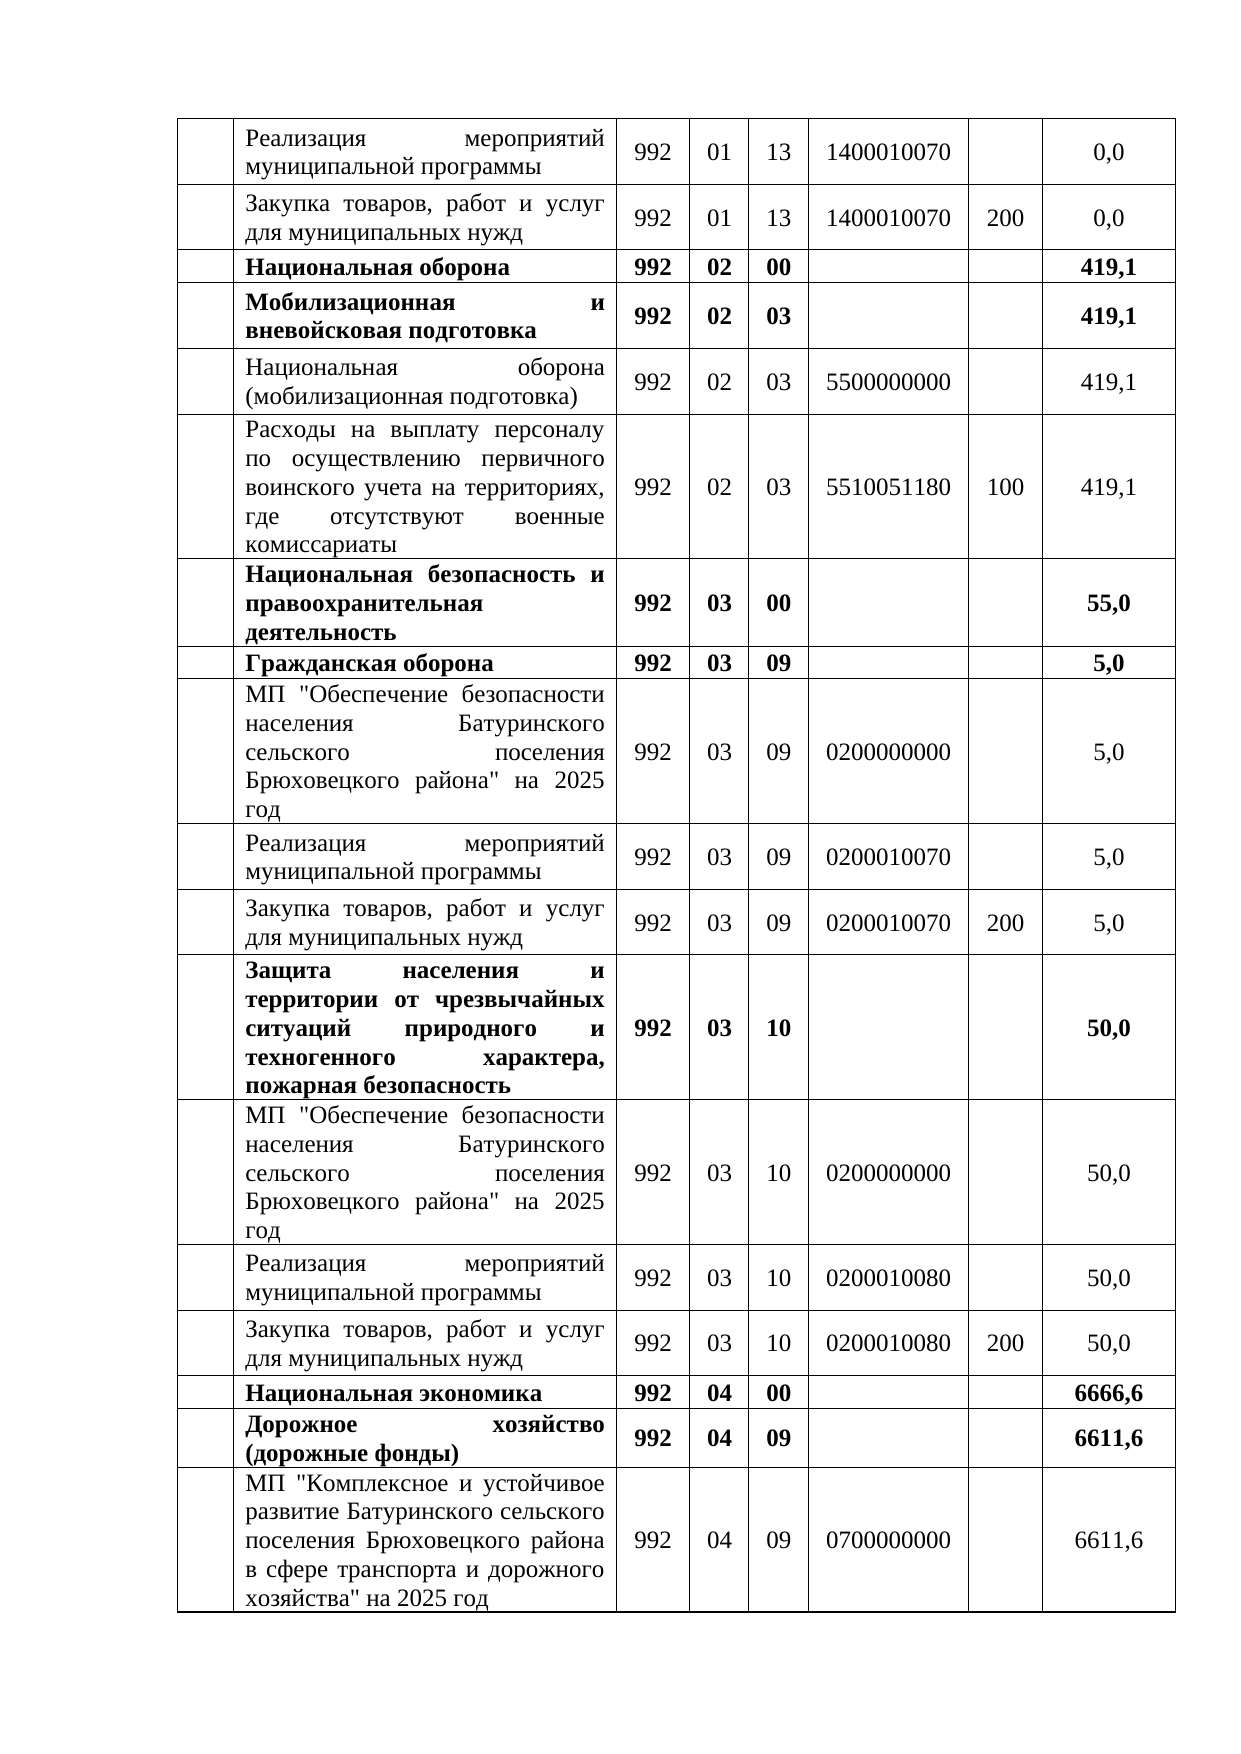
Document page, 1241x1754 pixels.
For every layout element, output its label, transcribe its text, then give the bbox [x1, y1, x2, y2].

table_cell [178, 1311, 233, 1375]
table_cell Реализация мероприятий муниципальной программы [234, 119, 616, 184]
table_cell МП "Обеспечение безопасности населения Батуринского сельского поселения Брюховецкого района" на 2025 год [234, 1100, 616, 1244]
table_cell 200 [969, 185, 1042, 249]
table_cell 200 [969, 1311, 1042, 1375]
table_cell [969, 824, 1042, 889]
table_cell 03 [690, 1100, 748, 1244]
table_cell 419,1 [1043, 283, 1175, 348]
table_cell 09 [749, 824, 808, 889]
table_cell [969, 1468, 1042, 1611]
table_cell [178, 647, 233, 678]
table_cell 992 [617, 1409, 689, 1467]
table_cell 09 [749, 1409, 808, 1467]
table_cell 00 [749, 250, 808, 282]
table_cell 0200010080 [809, 1311, 968, 1375]
table_cell 03 [690, 824, 748, 889]
table_cell 04 [690, 1376, 748, 1408]
table_cell 02 [690, 283, 748, 348]
table_cell 0200000000 [809, 1100, 968, 1244]
table_cell 6666,6 [1043, 1376, 1175, 1408]
table_cell [809, 283, 968, 348]
table_cell [178, 1409, 233, 1467]
table_cell 992 [617, 185, 689, 249]
table_cell [969, 349, 1042, 413]
table_cell 0,0 [1043, 185, 1175, 249]
table_cell 992 [617, 1376, 689, 1408]
table_cell [178, 1376, 233, 1408]
table_cell [178, 415, 233, 558]
table_cell 419,1 [1043, 349, 1175, 413]
table_cell 09 [749, 1468, 808, 1611]
table_cell [178, 119, 233, 184]
table_cell 5,0 [1043, 679, 1175, 823]
table_cell Гражданская оборона [234, 647, 616, 678]
table_cell Национальная оборона (мобилизационная подготовка) [234, 349, 616, 413]
table_cell [969, 1245, 1042, 1309]
table_cell 10 [749, 1245, 808, 1309]
table_cell 0,0 [1043, 119, 1175, 184]
table_cell Дорожное хозяйство (дорожные фонды) [234, 1409, 616, 1467]
table_cell 03 [690, 955, 748, 1099]
table_cell МП "Обеспечение безопасности населения Батуринского сельского поселения Брюховецкого района" на 2025 год [234, 679, 616, 823]
table_cell [178, 185, 233, 249]
table_cell 419,1 [1043, 250, 1175, 282]
table_cell 01 [690, 185, 748, 249]
table_cell 0200010080 [809, 1245, 968, 1309]
table_cell 03 [690, 679, 748, 823]
table_cell Национальная экономика [234, 1376, 616, 1408]
table_cell [969, 1409, 1042, 1467]
table_cell 5510051180 [809, 415, 968, 558]
table_cell 55,0 [1043, 559, 1175, 646]
table_cell 13 [749, 119, 808, 184]
table_cell 50,0 [1043, 1245, 1175, 1309]
table_cell 09 [749, 647, 808, 678]
table_cell [969, 679, 1042, 823]
table_cell 992 [617, 955, 689, 1099]
table_cell 992 [617, 1468, 689, 1611]
table_cell 1400010070 [809, 185, 968, 249]
table_cell 200 [969, 890, 1042, 954]
table_cell 419,1 [1043, 415, 1175, 558]
table_cell 992 [617, 679, 689, 823]
table_cell [178, 1245, 233, 1309]
table_cell Национальная безопасность и правоохранительная деятельность [234, 559, 616, 646]
table_cell 0200000000 [809, 679, 968, 823]
table_cell 50,0 [1043, 955, 1175, 1099]
table_cell 6611,6 [1043, 1409, 1175, 1467]
table_cell 01 [690, 119, 748, 184]
table_cell 09 [749, 890, 808, 954]
table_cell [969, 1376, 1042, 1408]
table_cell 5500000000 [809, 349, 968, 413]
table_cell [178, 250, 233, 282]
table_cell 992 [617, 283, 689, 348]
table_cell 03 [749, 415, 808, 558]
table_cell Защита населения и территории от чрезвычайных ситуаций природного и техногенного характера, пожарная безопасность [234, 955, 616, 1099]
table_cell [178, 1468, 233, 1611]
table_cell 03 [749, 349, 808, 413]
table_cell [178, 349, 233, 413]
table_cell 10 [749, 1100, 808, 1244]
table_cell [969, 955, 1042, 1099]
table_cell 03 [690, 890, 748, 954]
table_cell [969, 250, 1042, 282]
table_cell [969, 647, 1042, 678]
table_cell [809, 1376, 968, 1408]
table_cell 04 [690, 1409, 748, 1467]
table_cell [178, 955, 233, 1099]
table_cell [969, 119, 1042, 184]
table_cell 992 [617, 1245, 689, 1309]
table_cell Закупка товаров, работ и услуг для муниципальных нужд [234, 890, 616, 954]
table_cell 0200010070 [809, 824, 968, 889]
table_cell 5,0 [1043, 890, 1175, 954]
table_cell 992 [617, 890, 689, 954]
table_cell 04 [690, 1468, 748, 1611]
table_cell 992 [617, 559, 689, 646]
table_cell Расходы на выплату персоналу по осуществлению первичного воинского учета на территориях, где отсутствуют военные комиссариаты [234, 415, 616, 558]
table_cell 100 [969, 415, 1042, 558]
table_cell Реализация мероприятий муниципальной программы [234, 824, 616, 889]
table_cell Закупка товаров, работ и услуг для муниципальных нужд [234, 1311, 616, 1375]
table_cell 992 [617, 1311, 689, 1375]
table_cell [809, 1409, 968, 1467]
table_cell 0700000000 [809, 1468, 968, 1611]
table_cell Реализация мероприятий муниципальной программы [234, 1245, 616, 1309]
table_cell 09 [749, 679, 808, 823]
table_cell 03 [749, 283, 808, 348]
table_cell 00 [749, 1376, 808, 1408]
table_cell [178, 559, 233, 646]
table_cell Национальная оборона [234, 250, 616, 282]
table_cell 03 [690, 1311, 748, 1375]
table_cell Закупка товаров, работ и услуг для муниципальных нужд [234, 185, 616, 249]
table_cell [178, 890, 233, 954]
table_cell [809, 647, 968, 678]
table_cell [809, 559, 968, 646]
table_cell [178, 679, 233, 823]
table_cell 03 [690, 559, 748, 646]
table_cell 6611,6 [1043, 1468, 1175, 1611]
table_cell [178, 283, 233, 348]
table_cell 02 [690, 349, 748, 413]
table_cell 50,0 [1043, 1311, 1175, 1375]
table_cell [809, 955, 968, 1099]
table_cell 992 [617, 349, 689, 413]
table_cell [969, 283, 1042, 348]
table_cell 10 [749, 1311, 808, 1375]
table_cell 0200010070 [809, 890, 968, 954]
table_cell 10 [749, 955, 808, 1099]
table_cell 50,0 [1043, 1100, 1175, 1244]
table_cell [969, 1100, 1042, 1244]
table_cell 992 [617, 250, 689, 282]
table_cell 00 [749, 559, 808, 646]
table_cell 992 [617, 1100, 689, 1244]
table_cell 992 [617, 415, 689, 558]
table_cell [178, 1100, 233, 1244]
table_cell Мобилизационная и вневойсковая подготовка [234, 283, 616, 348]
table_cell 02 [690, 250, 748, 282]
table_cell 5,0 [1043, 647, 1175, 678]
table_cell [969, 559, 1042, 646]
table_cell 5,0 [1043, 824, 1175, 889]
table_cell [178, 824, 233, 889]
table_cell 992 [617, 647, 689, 678]
table_cell 03 [690, 647, 748, 678]
table_cell 02 [690, 415, 748, 558]
table_cell 992 [617, 119, 689, 184]
table_cell 992 [617, 824, 689, 889]
table_cell 1400010070 [809, 119, 968, 184]
table_cell [809, 250, 968, 282]
table_cell 13 [749, 185, 808, 249]
table_cell МП "Комплексное и устойчивое развитие Батуринского сельского поселения Брюховецкого района в сфере транспорта и дорожного хозяйства" на 2025 год [234, 1468, 616, 1611]
table_cell 03 [690, 1245, 748, 1309]
